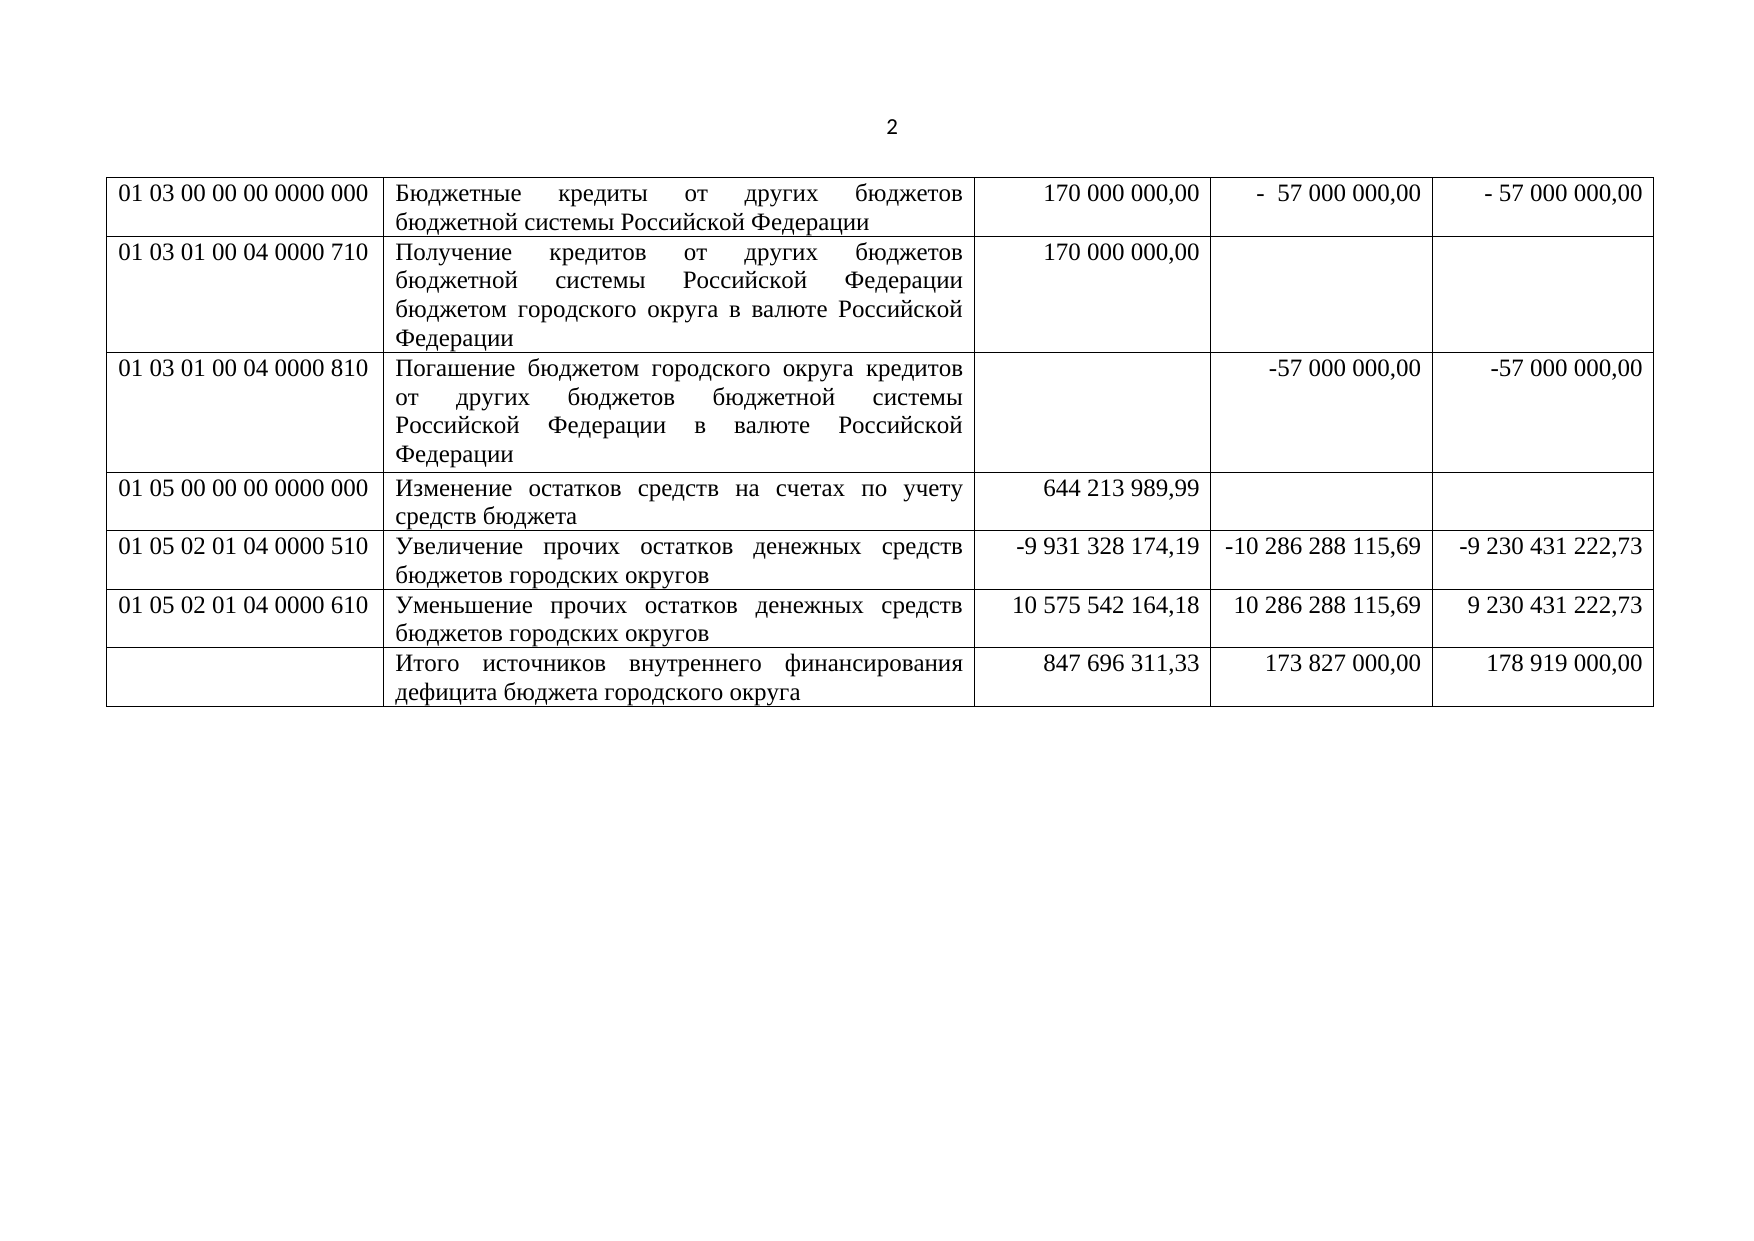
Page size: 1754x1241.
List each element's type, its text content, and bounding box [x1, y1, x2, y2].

table_cell 644 213 989,99 [975, 473, 1210, 530]
table_cell 01 05 02 01 04 0000 610 [107, 590, 383, 647]
table_cell 178 919 000,00 [1433, 648, 1653, 706]
table_cell [1433, 237, 1653, 352]
table_cell -57 000 000,00 [1433, 353, 1653, 472]
table_cell [1211, 237, 1432, 352]
table_cell 01 03 01 00 04 0000 810 [107, 353, 383, 472]
table_cell [107, 648, 383, 706]
table_cell -57 000 000,00 [1211, 353, 1432, 472]
table_cell 01 05 02 01 04 0000 510 [107, 531, 383, 589]
table_cell 170 000 000,00 [975, 178, 1210, 236]
table_cell -9 230 431 222,73 [1433, 531, 1653, 589]
table_cell Увеличение прочих остатков денежных средств бюджетов городских округов [384, 531, 974, 589]
table_cell 10 286 288 115,69 [1211, 590, 1432, 647]
table_cell -9 931 328 174,19 [975, 531, 1210, 589]
table_cell -10 286 288 115,69 [1211, 531, 1432, 589]
table_cell [975, 353, 1210, 472]
table_cell 01 05 00 00 00 0000 000 [107, 473, 383, 530]
table_cell Погашение бюджетом городского округа кредитов от других бюджетов бюджетной системы Российской Федерации в валюте Российской Федерации [384, 353, 974, 472]
table_cell [1211, 473, 1432, 530]
table_cell 9 230 431 222,73 [1433, 590, 1653, 647]
table_cell - 57 000 000,00 [1433, 178, 1653, 236]
table_cell Изменение остатков средств на счетах по учету средств бюджета [384, 473, 974, 530]
table_cell 173 827 000,00 [1211, 648, 1432, 706]
table_cell 01 03 00 00 00 0000 000 [107, 178, 383, 236]
table_cell [1433, 473, 1653, 530]
table_cell - 57 000 000,00 [1211, 178, 1432, 236]
table_cell Бюджетные кредиты от других бюджетов бюджетной системы Российской Федерации [384, 178, 974, 236]
table_cell 170 000 000,00 [975, 237, 1210, 352]
table_cell 10 575 542 164,18 [975, 590, 1210, 647]
table_cell 01 03 01 00 04 0000 710 [107, 237, 383, 352]
table_cell Уменьшение прочих остатков денежных средств бюджетов городских округов [384, 590, 974, 647]
table_cell Итого источников внутреннего финансирования дефицита бюджета городского округа [384, 648, 974, 706]
table_cell Получение кредитов от других бюджетов бюджетной системы Российской Федерации бюджетом городского округа в валюте Российской Федерации [384, 237, 974, 352]
table_cell 847 696 311,33 [975, 648, 1210, 706]
